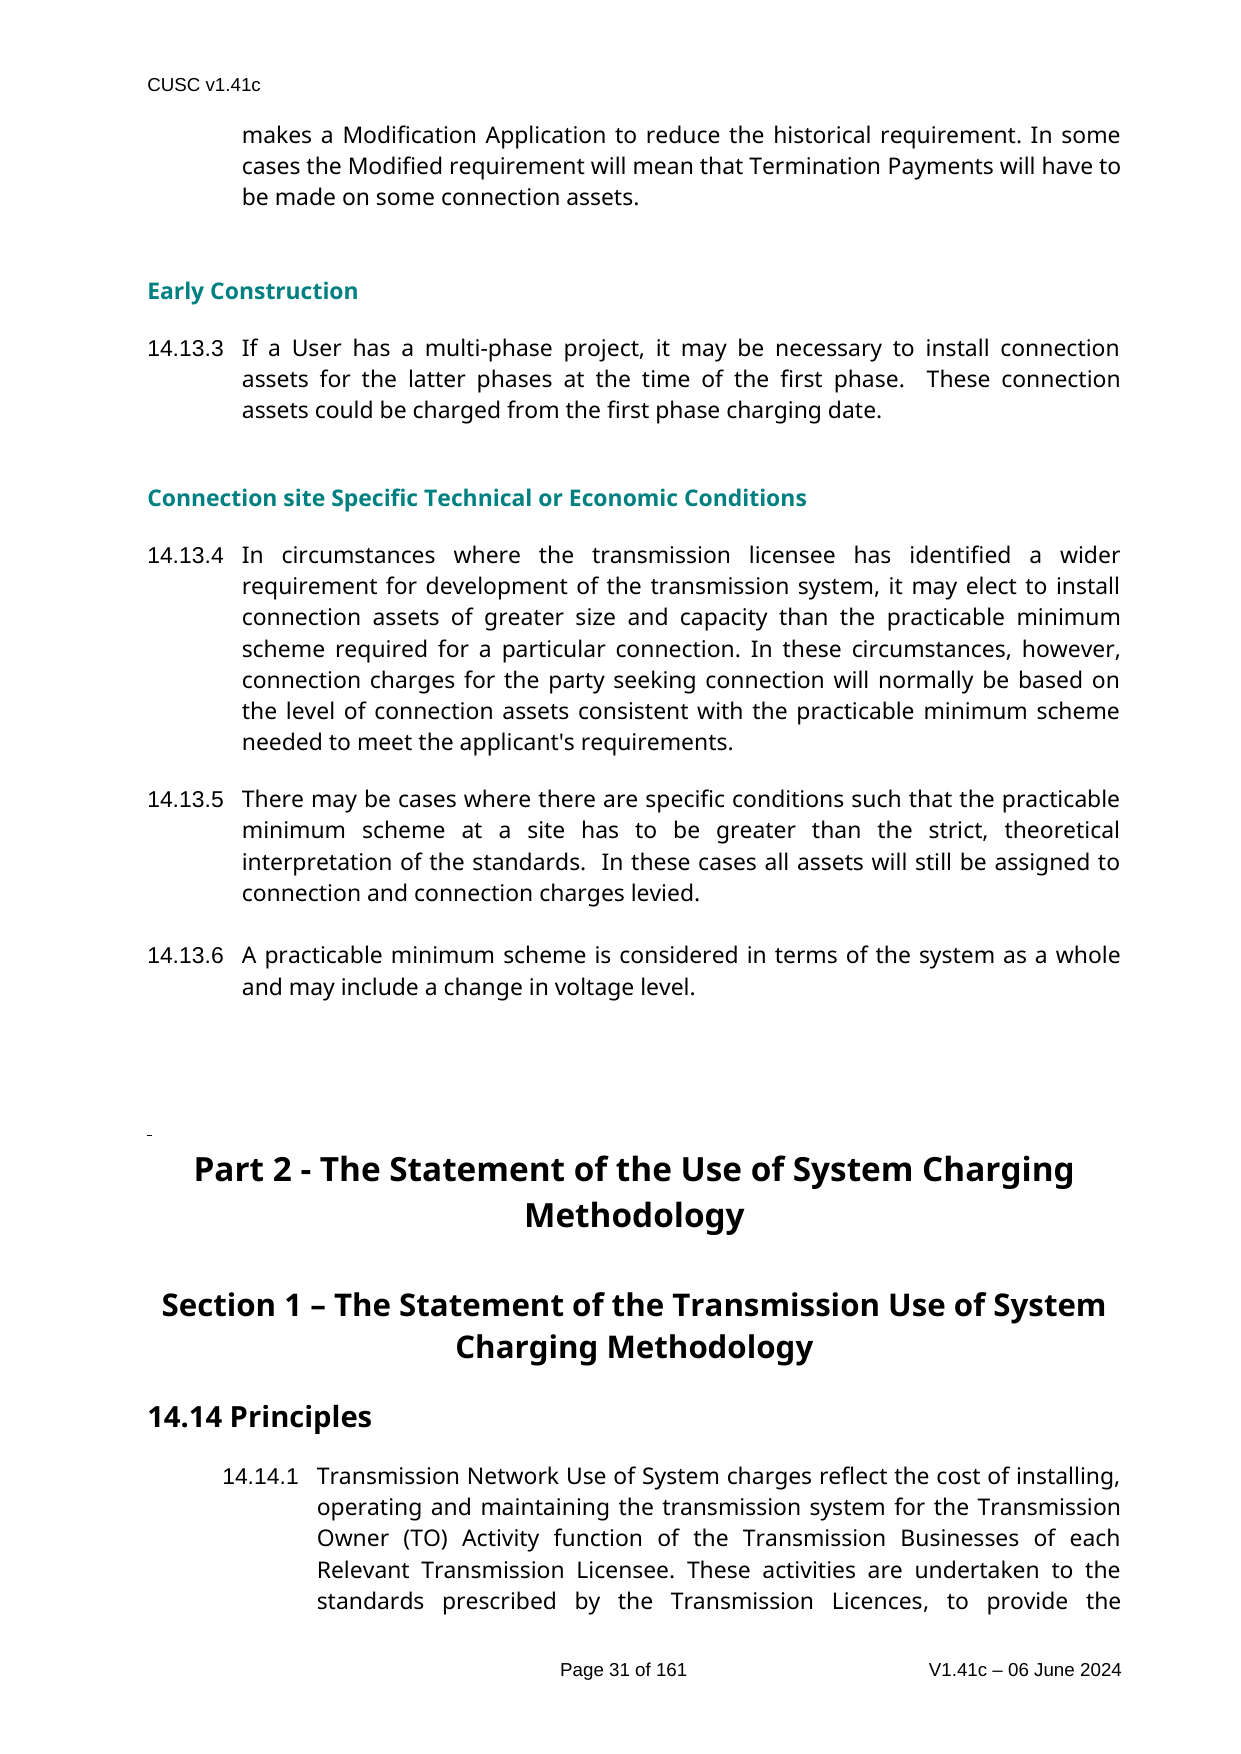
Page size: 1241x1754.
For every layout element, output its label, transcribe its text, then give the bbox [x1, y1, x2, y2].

subtitle Connection site Specific Technical or Economic Conditions [147, 482, 1121, 513]
list In circumstances where the transmission licensee has identified a wider requirement for development of the transmission system, it may elect to install connection assets of greater size and capacity than the practicable minimum scheme required for a particular connection. In these circumstances, however, connection charges for the party seeking connection will normally be based on the level of connection assets consistent with the practicable minimum scheme needed to meet the applicant's requirements. [147, 539, 1121, 757]
subtitle Part 2 - The Statement of the Use of System Charging Methodology [147, 1146, 1121, 1237]
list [147, 119, 1121, 212]
subtitle Section 1 – The Statement of the Transmission Use of System Charging Methodology [147, 1282, 1121, 1368]
list There may be cases where there are specific conditions such that the practicable minimum scheme at a site has to be greater than the strict, theoretical interpretation of the standards. In these cases all assets will still be assigned to connection and connection charges levied. [147, 783, 1121, 908]
list A practicable minimum scheme is considered in terms of the system as a whole and may include a change in voltage level. [147, 939, 1121, 1002]
list If a User has a multi-phase project, it may be necessary to install connection assets for the latter phases at the time of the first phase. These connection assets could be charged from the first phase charging date. [147, 332, 1121, 425]
subtitle Early Construction [147, 275, 1121, 306]
subtitle 14.14 Principles [147, 1396, 1121, 1436]
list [222, 1460, 1121, 1616]
